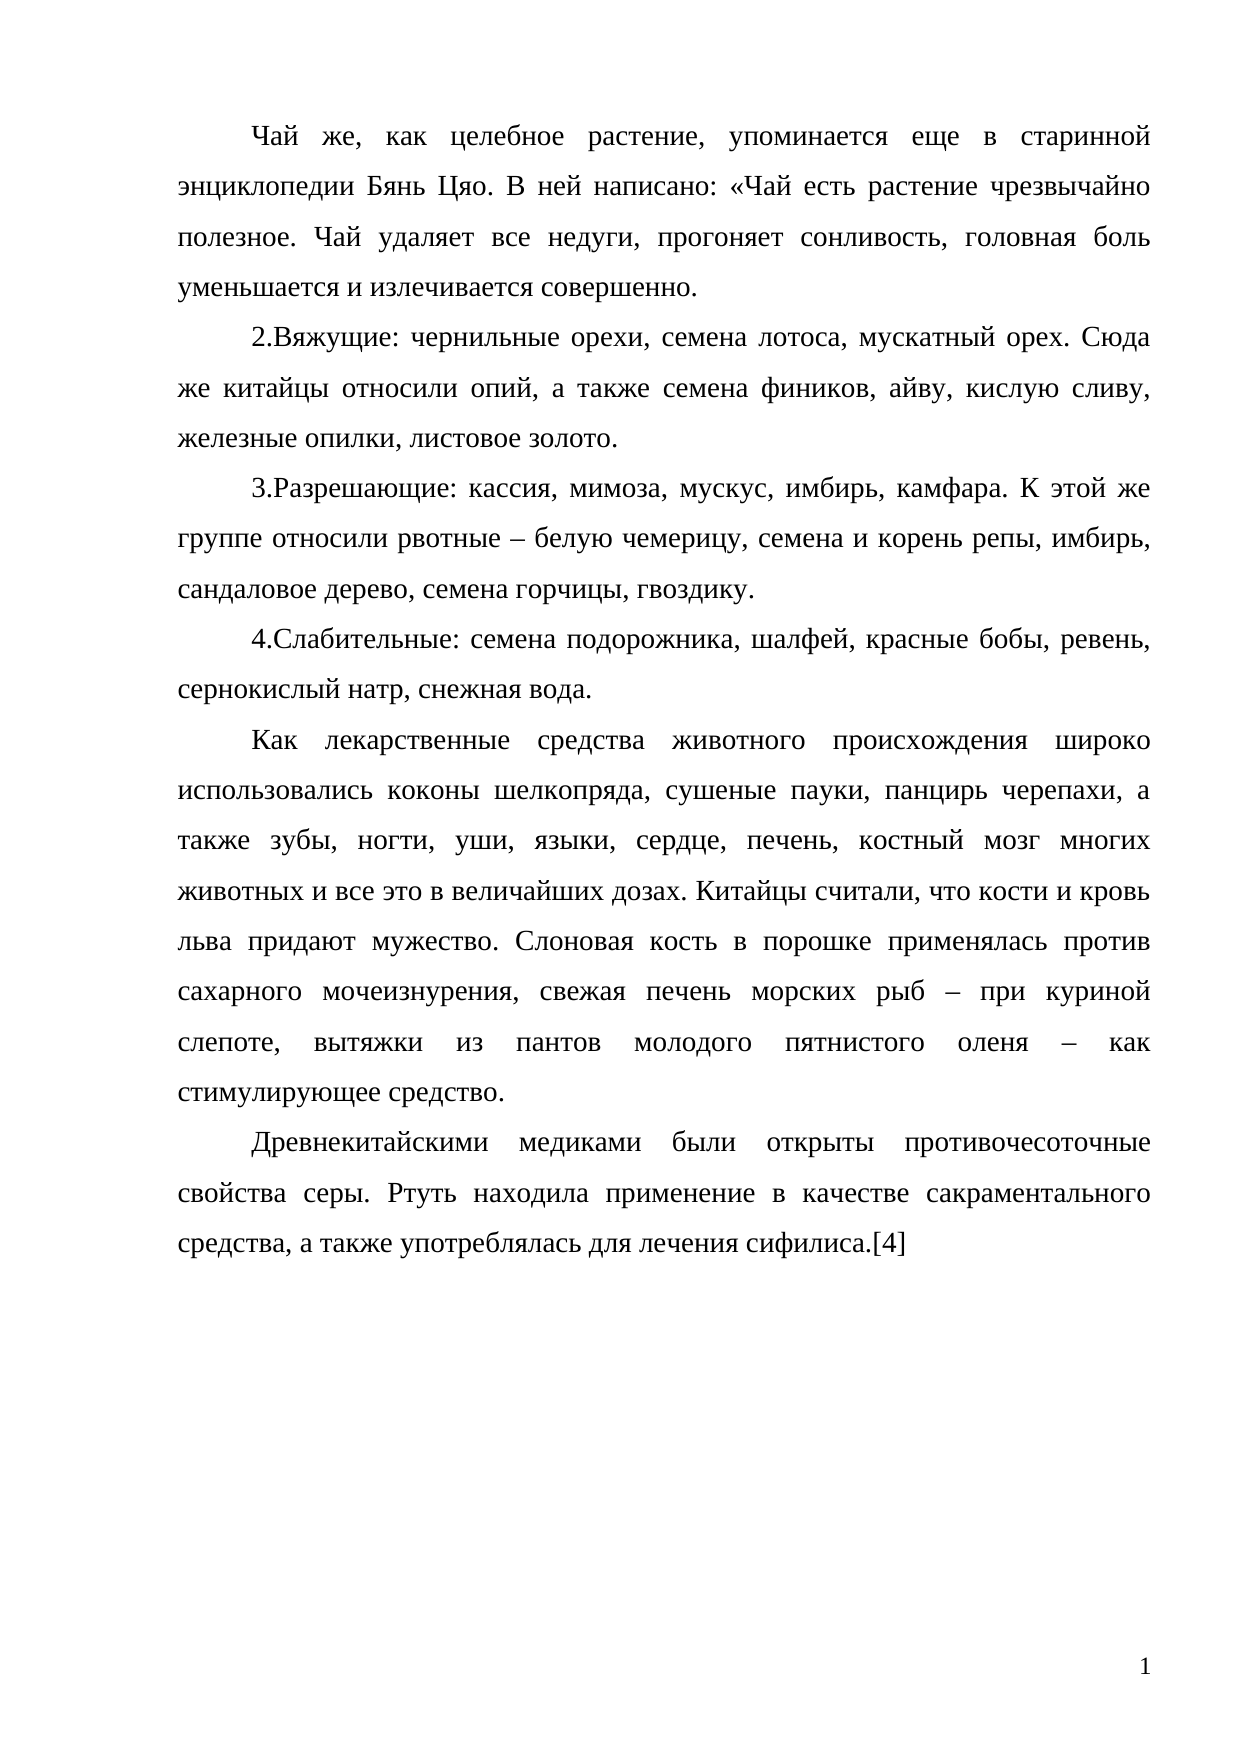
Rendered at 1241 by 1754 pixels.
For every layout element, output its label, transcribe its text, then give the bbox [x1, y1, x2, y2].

text Как лекарственные средства животного происхождения широко использовались коконы шелкопряда, сушеные пауки, панцирь черепахи, а также зубы, ногти, уши, языки, сердце, печень, костный мозг многих животных и все это в величайших дозах. Китайцы считали, что кости и кровь льва придают мужество. Слоновая кость в порошке применялась против сахарного мочеизнурения, свежая печень морских рыб – при куриной слепоте, вытяжки из пантов молодого пятнистого оленя – как стимулирующее средство. [177, 722, 1152, 1108]
text Древнекитайскими медиками были открыты противочесоточные свойства серы. Ртуть находила применение в качестве сакраментального средства, а также употреблялась для лечения сифилиса.[4] [177, 1124, 1152, 1258]
text 4.Слабительные: семена подорожника, шалфей, красные бобы, ревень, сернокислый натр, снежная вода. [177, 621, 1152, 705]
text 2.Вяжущие: чернильные орехи, семена лотоса, мускатный орех. Сюда же китайцы относили опий, а также семена фиников, айву, кислую сливу, железные опилки, листовое золото. [177, 319, 1152, 453]
text 3.Разрешающие: кассия, мимоза, мускус, имбирь, камфара. К этой же группе относили рвотные – белую чемерицу, семена и корень репы, имбирь, сандаловое дерево, семена горчицы, гвоздику. [177, 470, 1152, 604]
text Чай же, как целебное растение, упоминается еще в старинной энциклопедии Бянь Цяо. В ней написано: «Чай есть растение чрезвычайно полезное. Чай удаляет все недуги, прогоняет сонливость, головная боль уменьшается и излечивается совершенно. [177, 118, 1152, 303]
